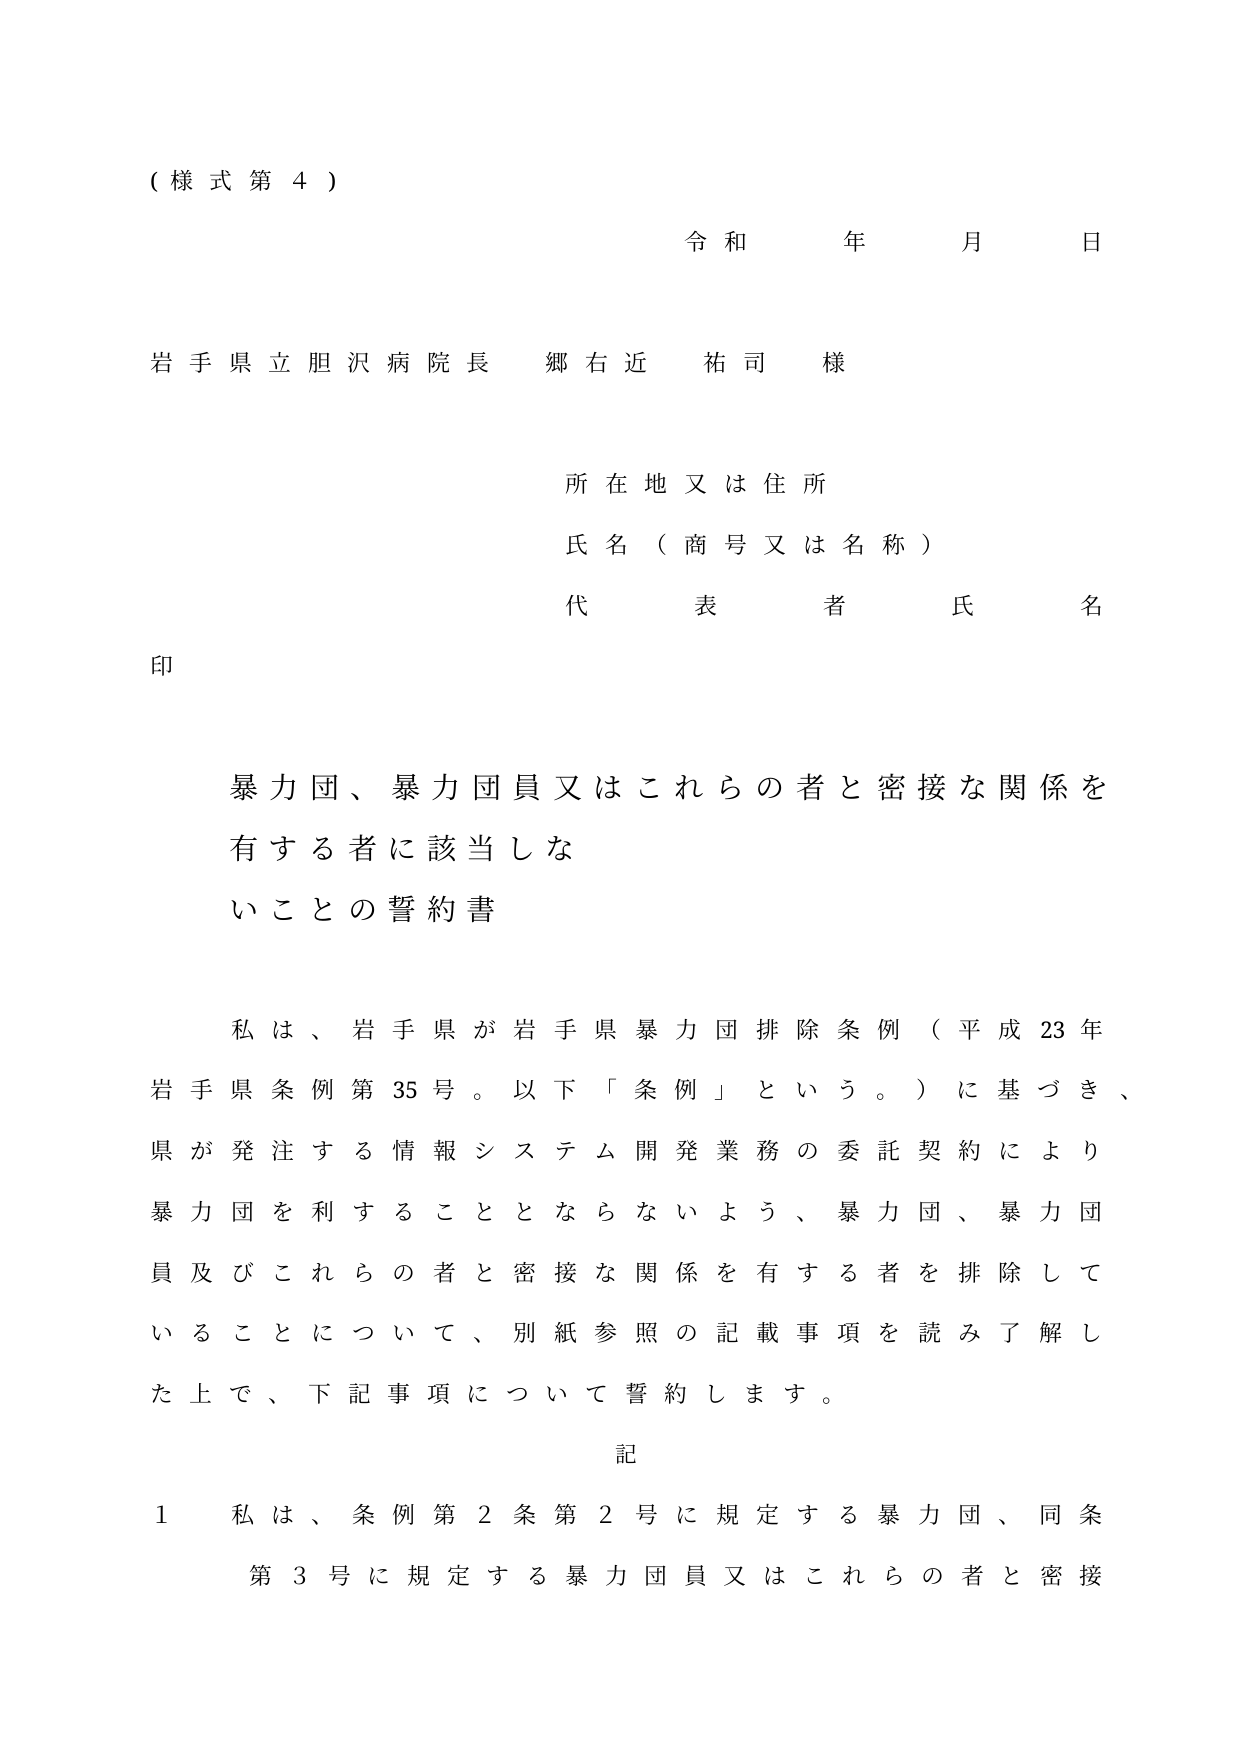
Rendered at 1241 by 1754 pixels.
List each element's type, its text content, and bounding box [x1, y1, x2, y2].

text 岩手県立胆沢病院長 郷右近 祐司 様 [150, 331, 1120, 392]
subtitle 暴力団、暴力団員又はこれらの者と密接な関係を有する者に該当しな [210, 756, 1120, 877]
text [150, 1483, 1120, 1604]
text 記 [150, 1423, 1120, 1483]
text (様式第４) [150, 149, 1120, 210]
text 所在地又は住所 [150, 453, 1120, 513]
text 代表者氏名 印 [150, 574, 1120, 695]
text 私は、岩手県が岩手県暴力団排除条例（平成23年岩手県条例第35号。以下「条例」という。）に基づき、県が発注する情報システム開発業務の委託契約により暴力団を利することとならないよう、暴力団、暴力団員及びこれらの者と密接な関係を有する者を排除していることについて、別紙参照の記載事項を読み了解した上で、下記事項について誓約します。 [150, 998, 1120, 1423]
text 氏名（商号又は名称） [150, 513, 1120, 574]
text 令和 年 月 日 [150, 210, 1120, 271]
subtitle いことの誓約書 [210, 877, 1120, 938]
